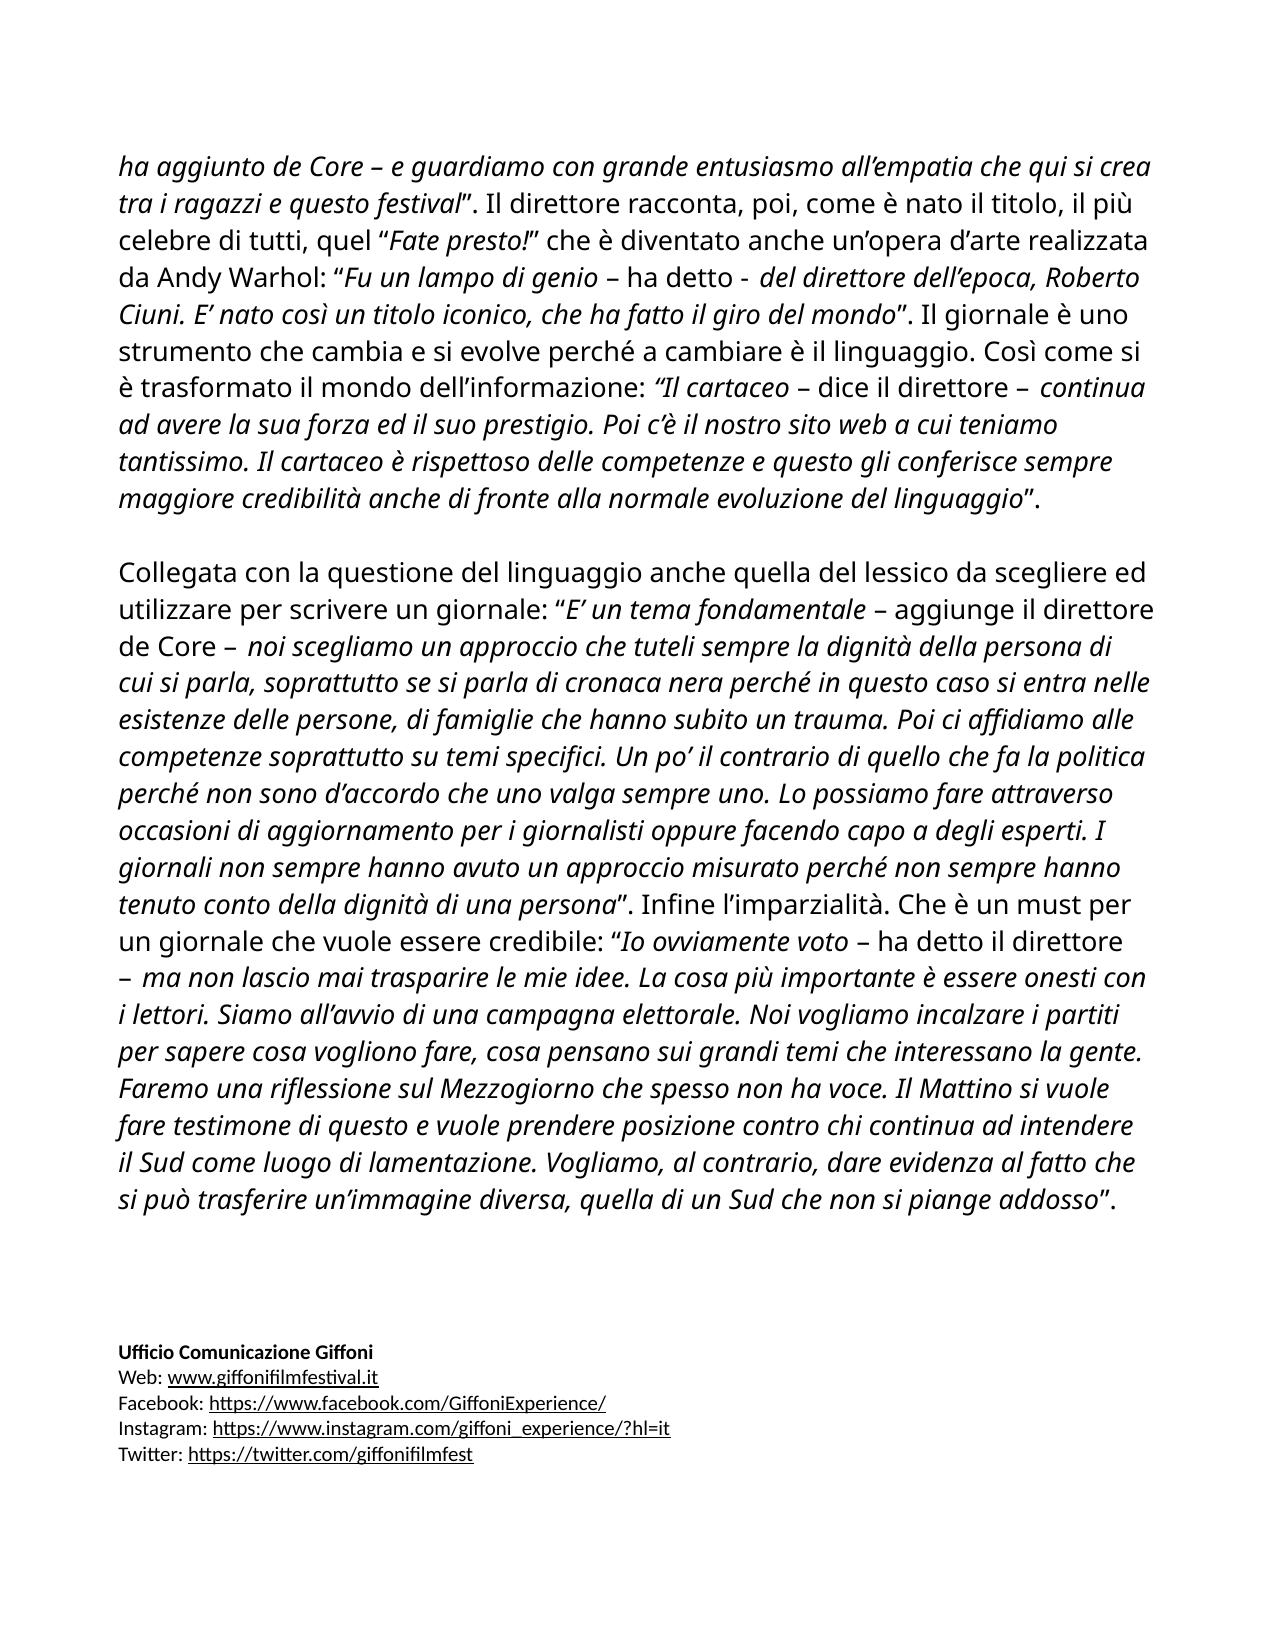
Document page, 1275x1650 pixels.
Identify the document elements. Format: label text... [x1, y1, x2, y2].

text Ufficio Comunicazione Giffoni [118, 1339, 1157, 1364]
text Instagram: https://www.instagram.com/giffoni_experience/?hl=it [118, 1415, 1157, 1441]
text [118, 148, 1157, 1217]
text Web: www.giffonifilmfestival.it [118, 1364, 1157, 1390]
text Twitter: https://twitter.com/giffonifilmfest [118, 1441, 1157, 1466]
text Facebook: https://www.facebook.com/GiffoniExperience/ [118, 1390, 1157, 1415]
